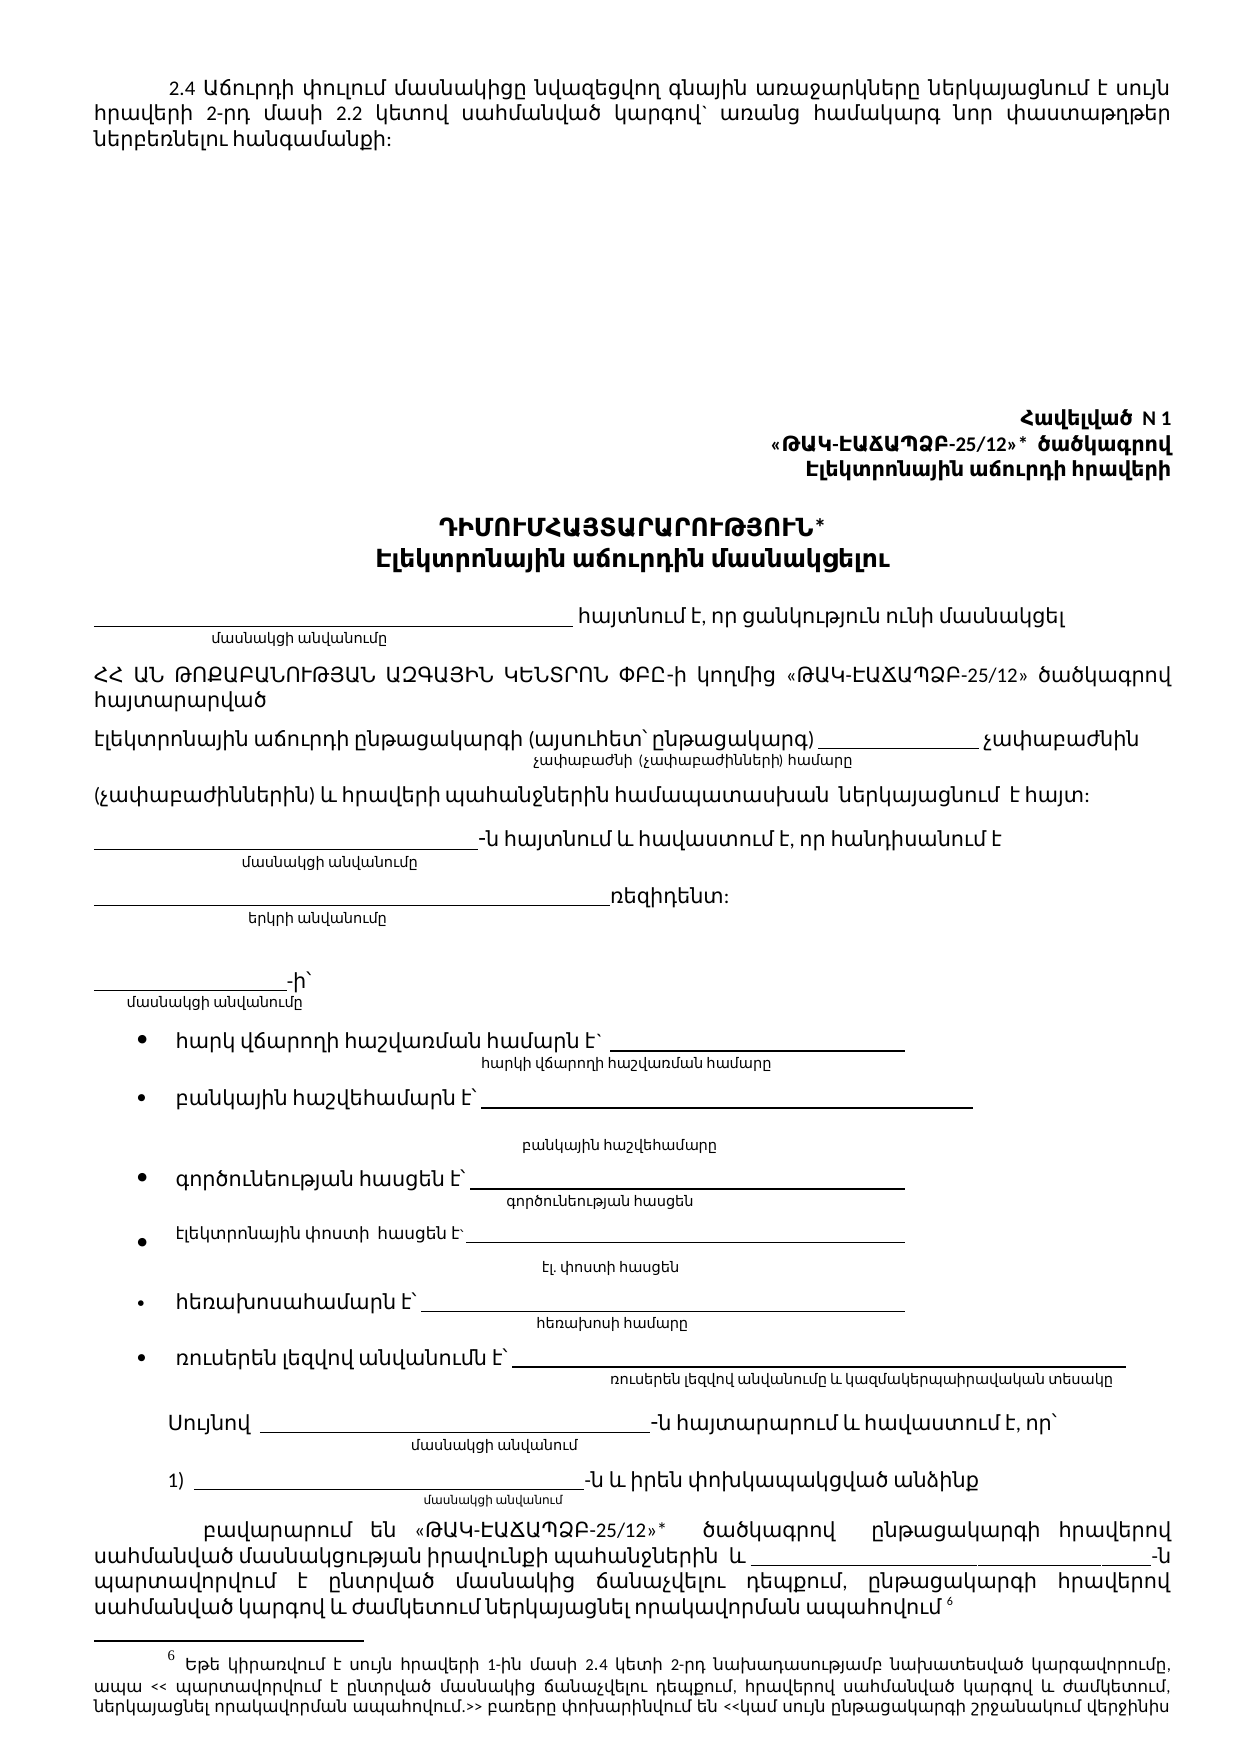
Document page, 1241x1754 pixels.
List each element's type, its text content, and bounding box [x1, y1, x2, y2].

text ՀՀ ԱՆ ԹՈՔԱԲԱՆՈՒԹՅԱՆ ԱԶԳԱՅԻՆ ԿԵՆՏՐՈՆ ՓԲԸ-ի կողմից «ԹԱԿ-ԷԱՃԱՊՁԲ-25/12» ծածկագրով հայտարարված [94, 660, 1171, 713]
text բանկային հաշվեհամարը [94, 1136, 1171, 1167]
text երկրի անվանումը [94, 909, 1171, 939]
list էլեկտրոնային փոստի հասցեն է՝ [138, 1223, 1171, 1258]
text բավարարում են «ԹԱԿ-ԷԱՃԱՊՁԲ-25/12»* ծածկագրով ընթացակարգի հրավերով սահմանված մասնակցության իրավունքի պահանջներին և -ն պարտավորվում է ընտրված մասնակից ճանաչվելու դեպքում, ընթացակարգի հրավերով սահմանված կարգով և ժամկետում ներկայացնել որակավորման ապահովում [94, 1518, 1171, 1619]
subtitle Էլեկտրոնային աճուրդին մասնակցելու [94, 543, 1171, 573]
text «ԹԱԿ-ԷԱՃԱՊՁԲ-25/12»* ծածկագրով [94, 431, 1171, 456]
text մասնակցի անվանումը [94, 629, 1171, 660]
list ռուսերեն լեզվով անվանումն է՝ [138, 1345, 1171, 1370]
text հեռախոսի համարը [462, 1314, 1171, 1345]
text ռուսերեն լեզվով անվանումը և կազմակերպաիրավական տեսակը [536, 1370, 1171, 1401]
list հեռախոսահամարն է՝ [138, 1289, 1171, 1314]
text հարկի վճարողի հաշվառման համարը [94, 1055, 1171, 1085]
text -ն հայտնում և հավաստում է, որ հանդիսանում է [94, 822, 1171, 853]
list հարկ վճարողի հաշվառման համարն է` [138, 1024, 1171, 1055]
text էլեկտրոնային աճուրդի ընթացակարգի (այսուհետ՝ ընթացակարգ) չափաբաժնին [94, 726, 1171, 751]
text հայտնում է, որ ցանկություն ունի մասնակցել [94, 604, 1171, 629]
text մասնակցի անվանում [94, 1436, 1171, 1467]
text Սույնով -ն հայտարարում և հավաստում է, որ՝ [94, 1406, 1171, 1436]
text (չափաբաժիններին) և հրավերի պահանջներին համապատասխան ներկայացնում է հայտ: [94, 782, 1171, 807]
text Էլեկտրոնային աճուրդի հրավերի [94, 456, 1171, 482]
text 1) -ն և իրեն փոխկապակցված անձինք [94, 1467, 1171, 1492]
text գործունեության հասցեն [94, 1192, 1171, 1223]
text մասնակցի անվանումը [94, 853, 1171, 883]
list բանկային հաշվեհամարն է՝ [138, 1085, 1171, 1136]
list գործունեության հասցեն է՝ [138, 1167, 1171, 1192]
text մասնակցի անվանում [94, 1492, 1171, 1518]
text մասնակցի անվանումը [94, 994, 1171, 1024]
text էլ. փոստի հասցեն [94, 1258, 1171, 1289]
text չափաբաժնի (չափաբաժինների) համարը [94, 751, 1171, 782]
text -ի՝ [94, 968, 1171, 994]
text ռեզիդենտ: [94, 883, 1171, 909]
text ԴԻՄՈՒՄՀԱՅՏԱՐԱՐՈՒԹՅՈՒՆ* [94, 512, 1171, 543]
text Հավելված N 1 [94, 405, 1171, 431]
text 2.4 Աճուրդի փուլում մասնակիցը նվազեցվող գնային առաջարկները ներկայացնում է սույն հրավերի 2-րդ մասի 2.2 կետով սահմանված կարգով` առանց համակարգ նոր փաստաթղթեր ներբեռնելու հանգամանքի: [94, 75, 1171, 151]
